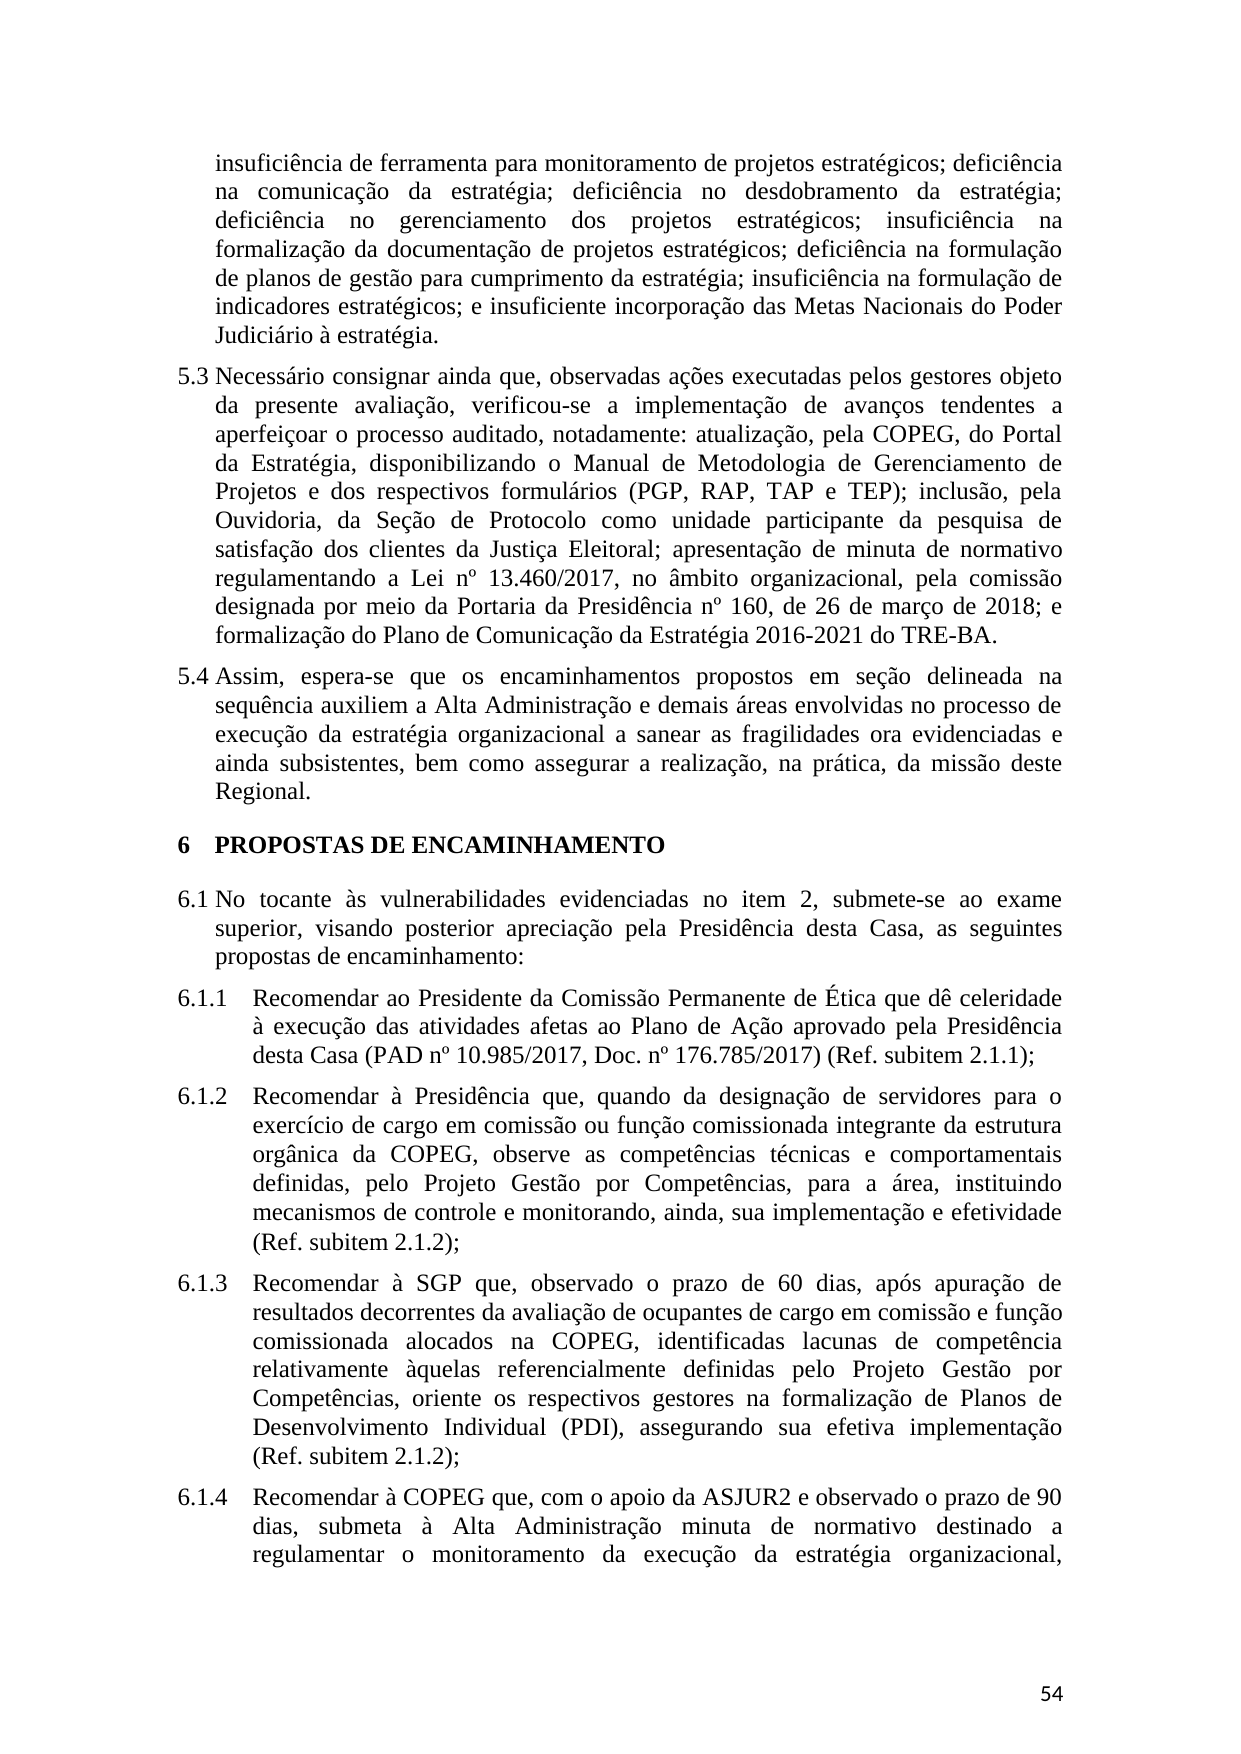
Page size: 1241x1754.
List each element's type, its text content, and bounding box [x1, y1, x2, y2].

list Recomendar ao Presidente da Comissão Permanente de Ética que dê celeridade à execução das atividades afetas ao Plano de Ação aprovado pela Presidência desta Casa (PAD nº 10.985/2017, Doc. nº 176.785/2017) (Ref. subitem 2.1.1); [177, 983, 1063, 1069]
list Recomendar à SGP que, observado o prazo de 60 dias, após apuração de resultados decorrentes da avaliação de ocupantes de cargo em comissão e função comissionada alocados na COPEG, identificadas lacunas de competência relativamente àquelas referencialmente definidas pelo Projeto Gestão por Competências, oriente os respectivos gestores na formalização de Planos de Desenvolvimento Individual (PDI), assegurando sua efetiva implementação (Ref. subitem 2.1.2); [177, 1268, 1063, 1469]
list Necessário consignar ainda que, observadas ações executadas pelos gestores objeto da presente avaliação, verificou-se a implementação de avanços tendentes a aperfeiçoar o processo auditado, notadamente: atualização, pela COPEG, do Portal da Estratégia, disponibilizando o Manual de Metodologia de Gerenciamento de Projetos e dos respectivos formulários (PGP, RAP, TAP e TEP); inclusão, pela Ouvidoria, da Seção de Protocolo como unidade participante da pesquisa de satisfação dos clientes da Justiça Eleitoral; apresentação de minuta de normativo regulamentando a Lei nº 13.460/2017, no âmbito organizacional, pela comissão designada por meio da Portaria da Presidência nº 160, de 26 de março de 2018; e formalização do Plano de Comunicação da Estratégia 2016-2021 do TRE-BA. [177, 361, 1063, 649]
list Assim, espera-se que os encaminhamentos propostos em seção delineada na sequência auxiliem a Alta Administração e demais áreas envolvidas no processo de execução da estratégia organizacional a sanear as fragilidades ora evidenciadas e ainda subsistentes, bem como assegurar a realização, na prática, da missão deste Regional. [177, 661, 1063, 805]
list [177, 148, 1063, 349]
list Recomendar à Presidência que, quando da designação de servidores para o exercício de cargo em comissão ou função comissionada integrante da estrutura orgânica da COPEG, observe as competências técnicas e comportamentais definidas, pelo Projeto Gestão por Competências, para a área, instituindo mecanismos de controle e monitorando, ainda, sua implementação e efetividade (Ref. subitem 2.1.2); [177, 1081, 1063, 1256]
list No tocante às vulnerabilidades evidenciadas no item 2, submete-se ao exame superior, visando posterior apreciação pela Presidência desta Casa, as seguintes propostas de encaminhamento: [177, 884, 1063, 970]
list PROPOSTAS DE ENCAMINHAMENTO [177, 830, 1063, 859]
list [177, 1482, 1063, 1568]
